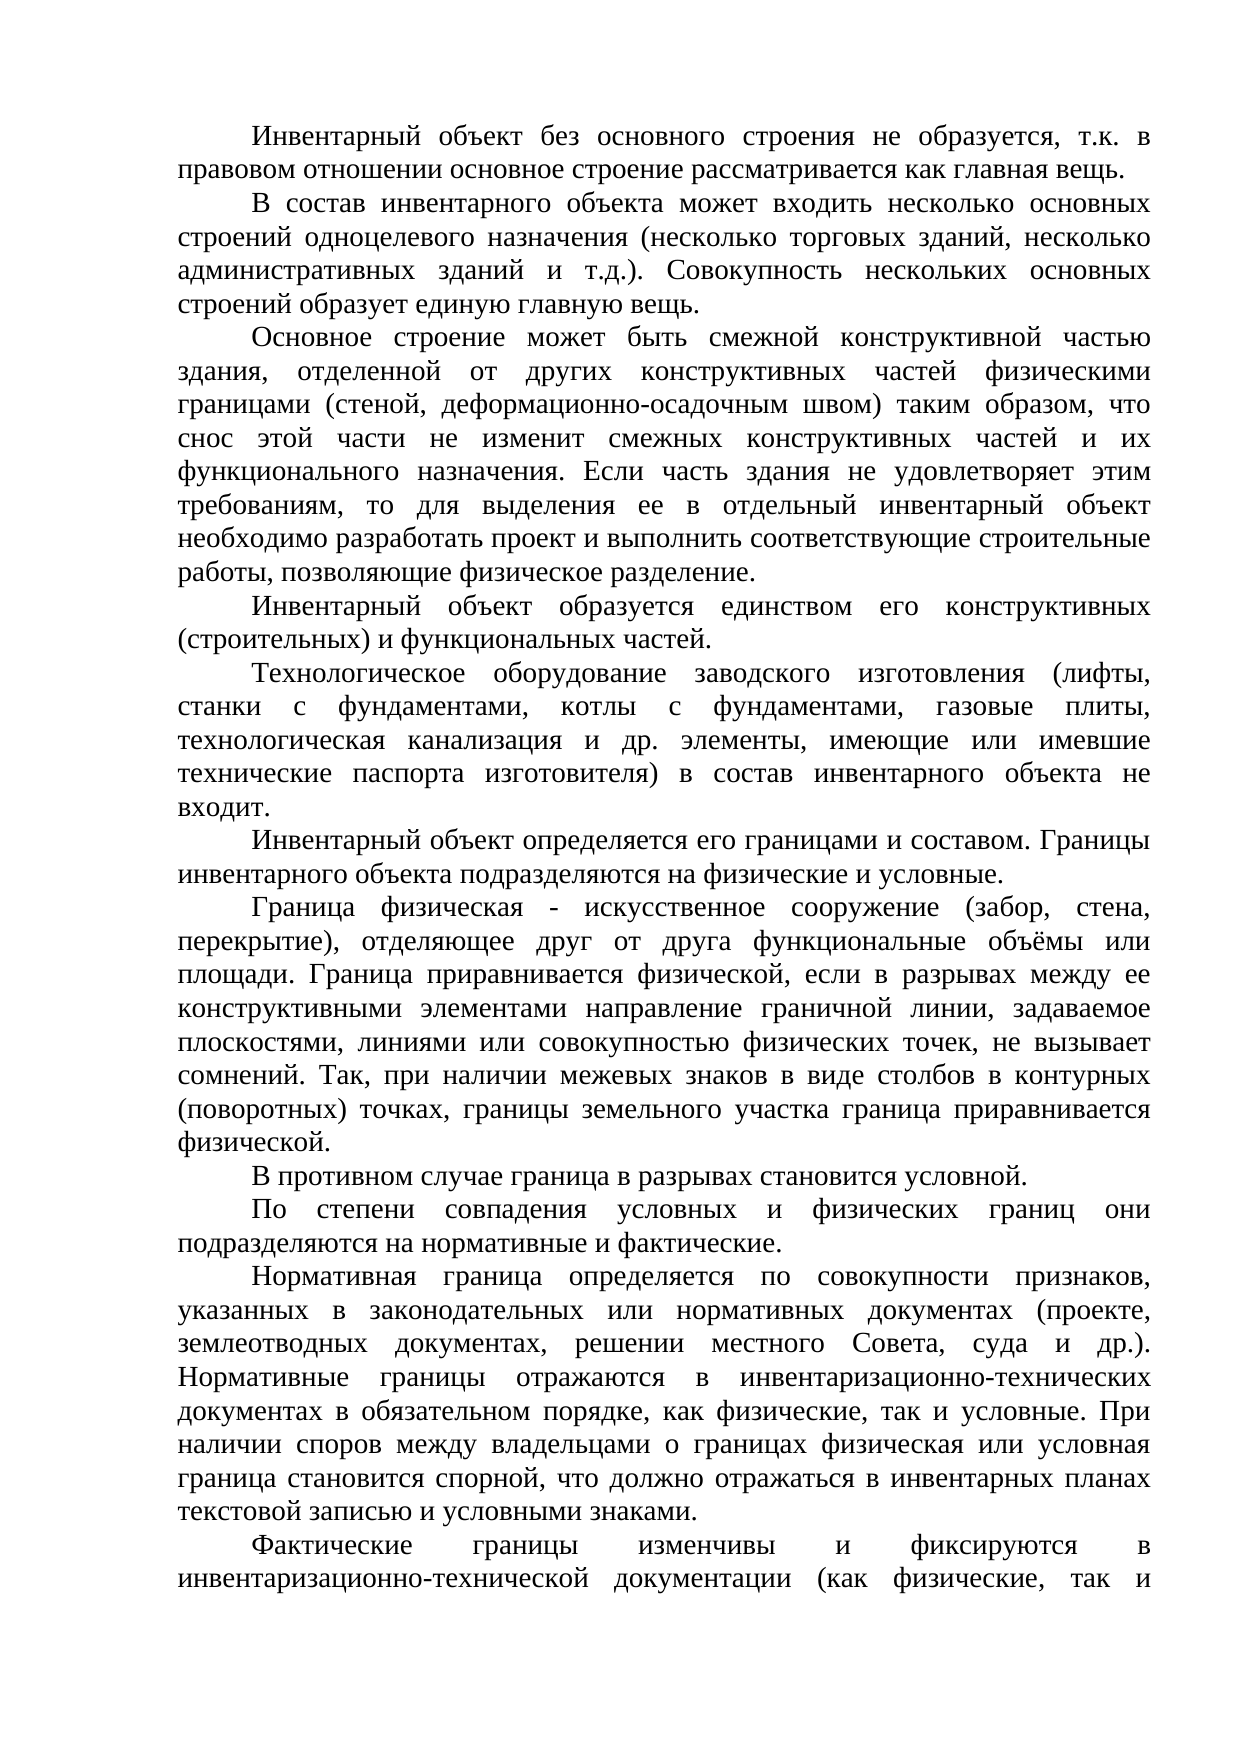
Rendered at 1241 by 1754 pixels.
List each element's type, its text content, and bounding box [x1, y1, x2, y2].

text Инвентарный объект без основного строения не образуется, т.к. в правовом отношении основное строение рассматривается как главная вещь. [177, 118, 1152, 185]
text Инвентарный объект образуется единством его конструктивных (строительных) и функциональных частей. [177, 588, 1152, 655]
text Технологическое оборудование заводского изготовления (лифты, станки с фундаментами, котлы с фундаментами, газовые плиты, технологическая канализация и др. элементы, имеющие или имевшие технические паспорта изготовителя) в состав инвентарного объекта не входит. [177, 655, 1152, 822]
text В противном случае граница в разрывах становится условной. [177, 1158, 1152, 1191]
text Нормативная граница определяется по совокупности признаков, указанных в законодательных или нормативных документах (проекте, землеотводных документах, решении местного Совета, суда и др.). Нормативные границы отражаются в инвентаризационно-технических документах в обязательном порядке, как физические, так и условные. При наличии споров между владельцами о границах физическая или условная граница становится спорной, что должно отражаться в инвентарных планах текстовой записью и условными знаками. [177, 1258, 1152, 1527]
text Граница физическая - искусственное сооружение (забор, стена, перекрытие), отделяющее друг от друга функциональные объёмы или площади. Граница приравнивается физической, если в разрывах между ее конструктивными элементами направление граничной линии, задаваемое плоскостями, линиями или совокупностью физических точек, не вызывает сомнений. Так, при наличии межевых знаков в виде столбов в контурных (поворотных) точках, границы земельного участка граница приравнивается физической. [177, 889, 1152, 1158]
text По степени совпадения условных и физических границ они подразделяются на нормативные и фактические. [177, 1191, 1152, 1258]
text Инвентарный объект определяется его границами и составом. Границы инвентарного объекта подразделяются на физические и условные. [177, 822, 1152, 889]
text В состав инвентарного объекта может входить несколько основных строений одноцелевого назначения (несколько торговых зданий, несколько административных зданий и т.д.). Совокупность нескольких основных строений образует единую главную вещь. [177, 185, 1152, 319]
text Основное строение может быть смежной конструктивной частью здания, отделенной от других конструктивных частей физическими границами (стеной, деформационно-осадочным швом) таким образом, что снос этой части не изменит смежных конструктивных частей и их функционального назначения. Если часть здания не удовлетворяет этим требованиям, то для выделения ее в отдельный инвентарный объект необходимо разработать проект и выполнить соответствующие строительные работы, позволяющие физическое разделение. [177, 319, 1152, 588]
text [177, 1527, 1152, 1594]
